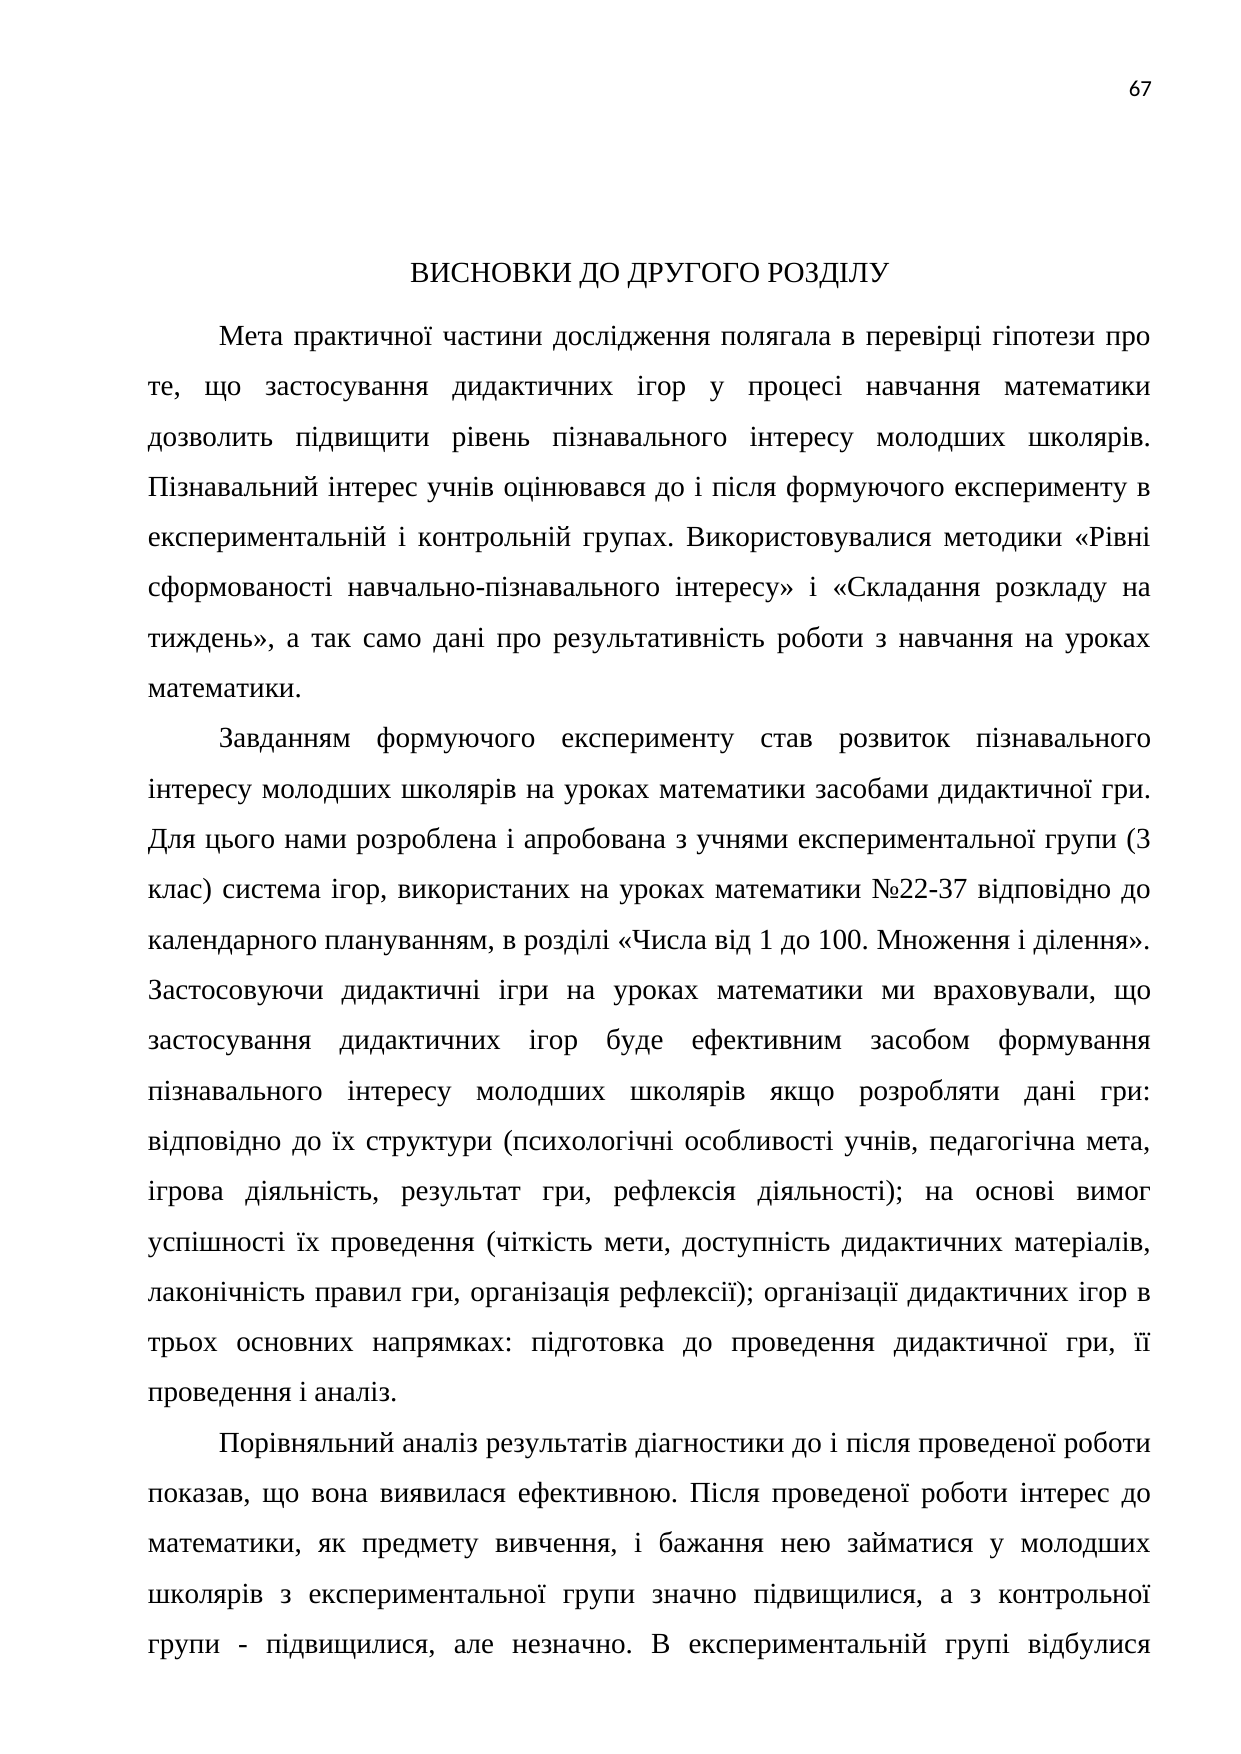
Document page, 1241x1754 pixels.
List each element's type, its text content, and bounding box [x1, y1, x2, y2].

subtitle ВИСНОВКИ ДО ДРУГОГО РОЗДІЛУ [148, 255, 1152, 289]
text Мета практичної частини дослідження полягала в перевірці гіпотези про те, що застосування дидактичних ігор у процесі навчання математики дозволить підвищити рівень пізнавального інтересу молодших школярів. Пізнавальний інтерес учнів оцінювався до і після формуючого експерименту в експериментальній і контрольній групах. Використовувалися методики «Рівні сформованості навчально-пізнавального інтересу» і «Складання розкладу на тиждень», а так само дані про результативність роботи з навчання на уроках математики. [148, 318, 1152, 704]
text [148, 1425, 1152, 1660]
text Завданням формуючого експерименту став розвиток пізнавального інтересу молодших школярів на уроках математики засобами дидактичної гри. Для цього нами розроблена і апробована з учнями експериментальної групи (3 клас) система ігор, використаних на уроках математики №22-37 відповідно до календарного плануванням, в розділі «Числа від 1 до 100. Множення і ділення». Застосовуючи дидактичні ігри на уроках математики ми враховували, що застосування дидактичних ігор буде ефективним засобом формування пізнавального інтересу молодших школярів якщо розробляти дані гри: відповідно до їх структури (психологічні особливості учнів, педагогічна мета, ігрова діяльність, результат гри, рефлексія діяльності); на основі вимог успішності їх проведення (чіткість мети, доступність дидактичних матеріалів, лаконічність правил гри, організація рефлексії); організації дидактичних ігор в трьох основних напрямках: підготовка до проведення дидактичної гри, її проведення і аналіз. [148, 721, 1152, 1408]
